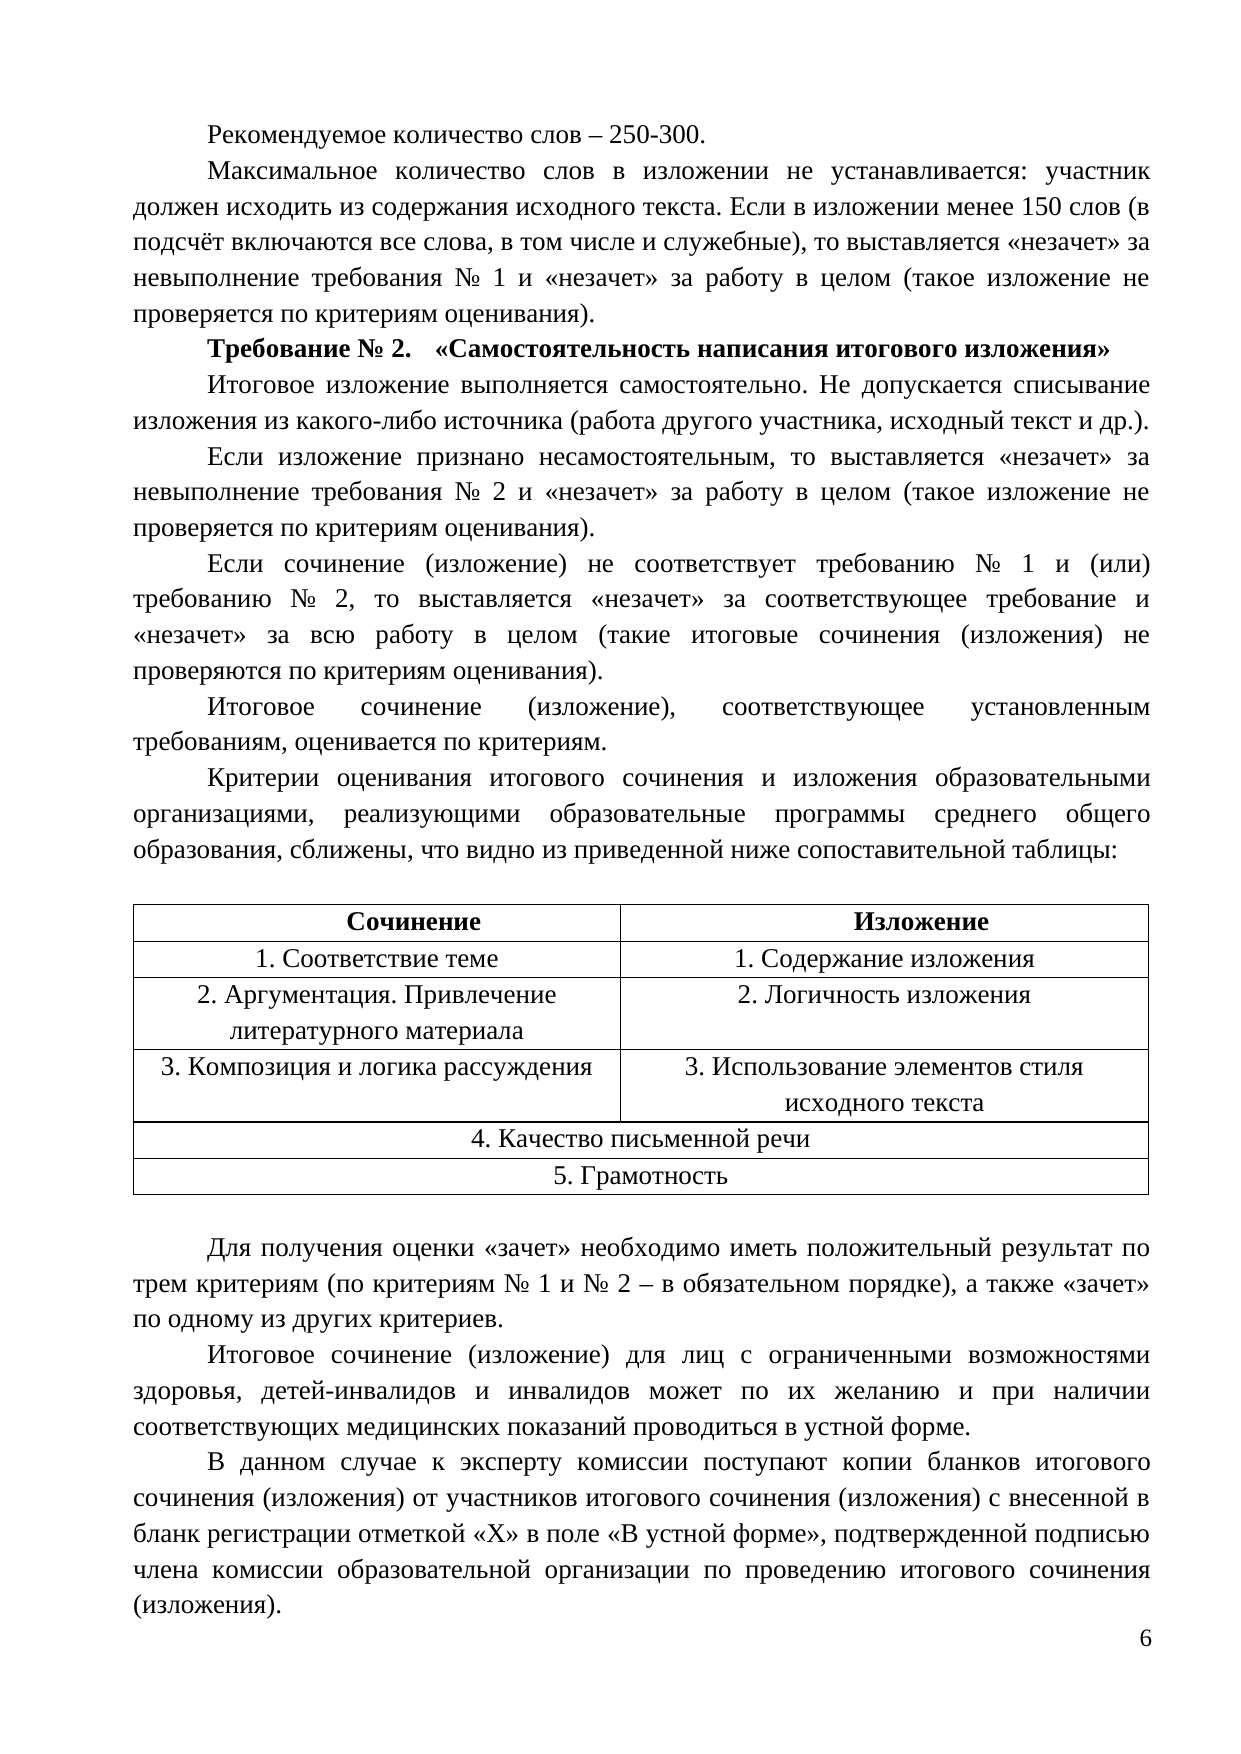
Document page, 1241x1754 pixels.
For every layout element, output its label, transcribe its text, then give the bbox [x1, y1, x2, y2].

table_cell 1. Содержание изложения [621, 942, 1148, 977]
text Требование № 2. «Самостоятельность написания итогового изложения» [133, 332, 1152, 364]
table_cell 1. Соответствие теме [134, 942, 620, 977]
text Итоговое сочинение (изложение), соответствующее установленным требованиям, оценивается по критериям. [133, 690, 1152, 757]
text В данном случае к эксперту комиссии поступают копии бланков итогового сочинения (изложения) от участников итогового сочинения (изложения) с внесенной в бланк регистрации отметкой «Х» в поле «В устной форме», подтвержденной подписью члена комиссии образовательной организации по проведению итогового сочинения (изложения). [133, 1446, 1152, 1619]
table_cell 2. Логичность изложения [621, 978, 1148, 1049]
text Итоговое изложение выполняется самостоятельно. Не допускается списывание изложения из какого-либо источника (работа другого участника, исходный текст и др.). [133, 368, 1152, 435]
text Итоговое сочинение (изложение) для лиц с ограниченными возможностями здоровья, детей-инвалидов и инвалидов может по их желанию и при наличии соответствующих медицинских показаний проводиться в устной форме. [133, 1338, 1152, 1441]
text Критерии оценивания итогового сочинения и изложения образовательными организациями, реализующими образовательные программы среднего общего образования, сближены, что видно из приведенной ниже сопоставительной таблицы: [133, 761, 1152, 864]
text Если сочинение (изложение) не соответствует требованию № 1 и (или) требованию № 2, то выставляется «незачет» за соответствующее требование и «незачет» за всю работу в целом (такие итоговые сочинения (изложения) не проверяются по критериям оценивания). [133, 547, 1152, 685]
text Для получения оценки «зачет» необходимо иметь положительный результат по трем критериям (по критериям № 1 и № 2 – в обязательном порядке), а также «зачет» по одному из других критериев. [133, 1231, 1152, 1334]
table_header Изложение [621, 905, 1148, 941]
table_cell 4. Качество письменной речи [134, 1123, 1148, 1158]
table_cell 2. Аргументация. Привлечение литературного материала [134, 978, 620, 1049]
text Если изложение признано несамостоятельным, то выставляется «незачет» за невыполнение требования № 2 и «незачет» за работу в целом (такое изложение не проверяется по критериям оценивания). [133, 440, 1152, 542]
table_cell 5. Грамотность [134, 1159, 1148, 1194]
text Рекомендуемое количество слов – 250-300. [133, 118, 1152, 149]
table_header Сочинение [134, 905, 620, 941]
text Максимальное количество слов в изложении не устанавливается: участник должен исходить из содержания исходного текста. Если в изложении менее 150 слов (в подсчёт включаются все слова, в том числе и служебные), то выставляется «незачет» за невыполнение требования № 1 и «незачет» за работу в целом (такое изложение не проверяется по критериям оценивания). [133, 154, 1152, 328]
table_cell 3. Использование элементов стиля исходного текста [621, 1050, 1148, 1121]
table_cell 3. Композиция и логика рассуждения [134, 1050, 620, 1121]
